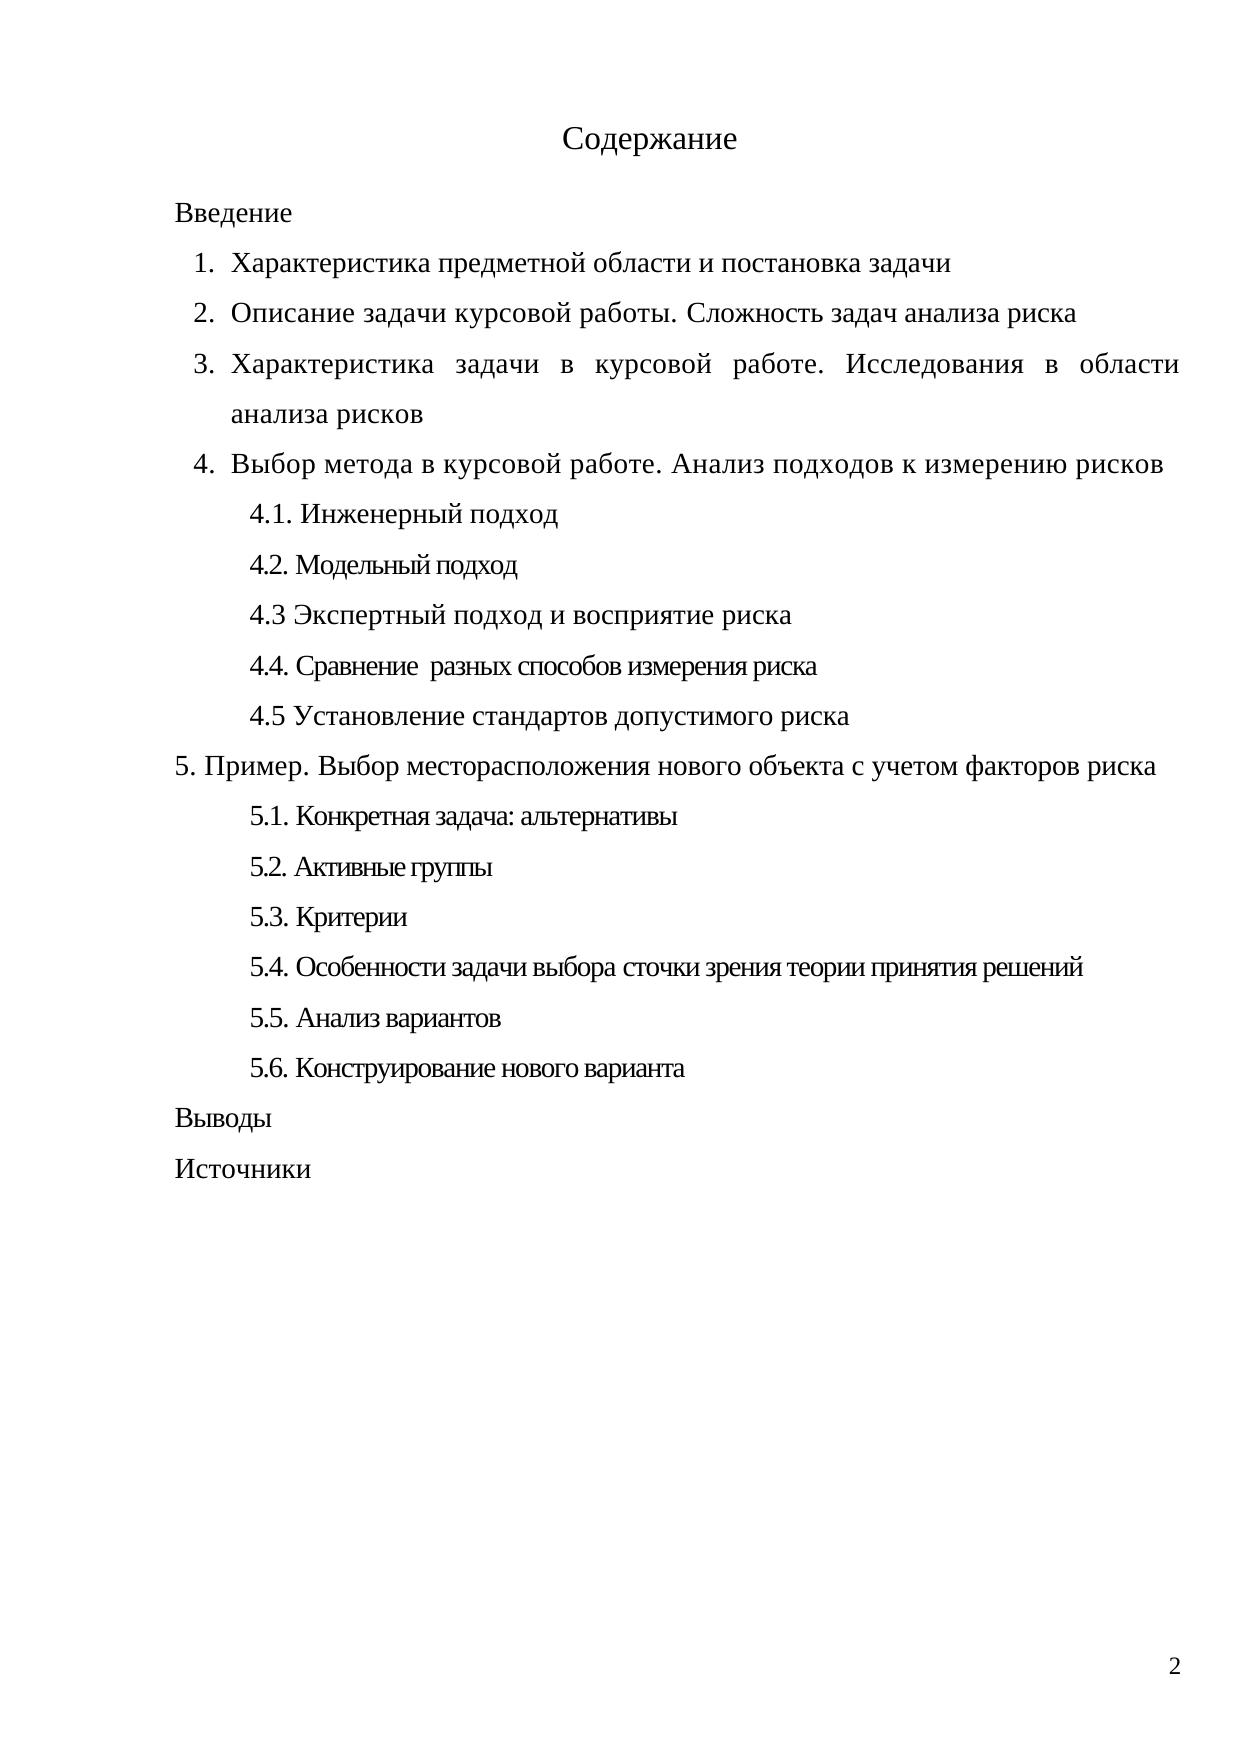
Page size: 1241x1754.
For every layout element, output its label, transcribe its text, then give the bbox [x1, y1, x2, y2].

text Содержание [118, 118, 1181, 156]
text 5.4. Особенности задачи выбора сточки зрения теории принятия решений [118, 949, 1181, 983]
text 5. Пример. Выбор месторасположения нового объекта с учетом факторов риска [118, 748, 1181, 782]
text 4.4. Сравнение разных способов измерения риска [118, 648, 1181, 681]
text 4.5 Установление стандартов допустимого риска [118, 698, 1181, 731]
text Источники [118, 1151, 1181, 1184]
text 4.3 Экспертный подход и восприятие риска [118, 597, 1181, 631]
list Характеристика предметной области и постановка задачи [193, 245, 1181, 279]
text Выводы [118, 1100, 1181, 1134]
list Выбор метода в курсовой работе. Анализ подходов к измерению рисков [193, 446, 1181, 480]
text 5.6. Конструирование нового варианта [118, 1050, 1181, 1084]
text 4.2. Модельный подход [118, 547, 1181, 581]
list Характеристика задачи в курсовой работе. Исследования в области анализа рисков [193, 346, 1181, 429]
text 5.1. Конкретная задача: альтернативы [118, 798, 1181, 832]
text 5.5. Анализ вариантов [118, 1000, 1181, 1033]
text 4.1. Инженерный подход [118, 497, 1181, 530]
text 5.2. Активные группы [118, 849, 1181, 882]
list Описание задачи курсовой работы. Сложность задач анализа риска [193, 295, 1181, 329]
text 5.3. Критерии [118, 899, 1181, 933]
text Введение [118, 195, 1181, 228]
